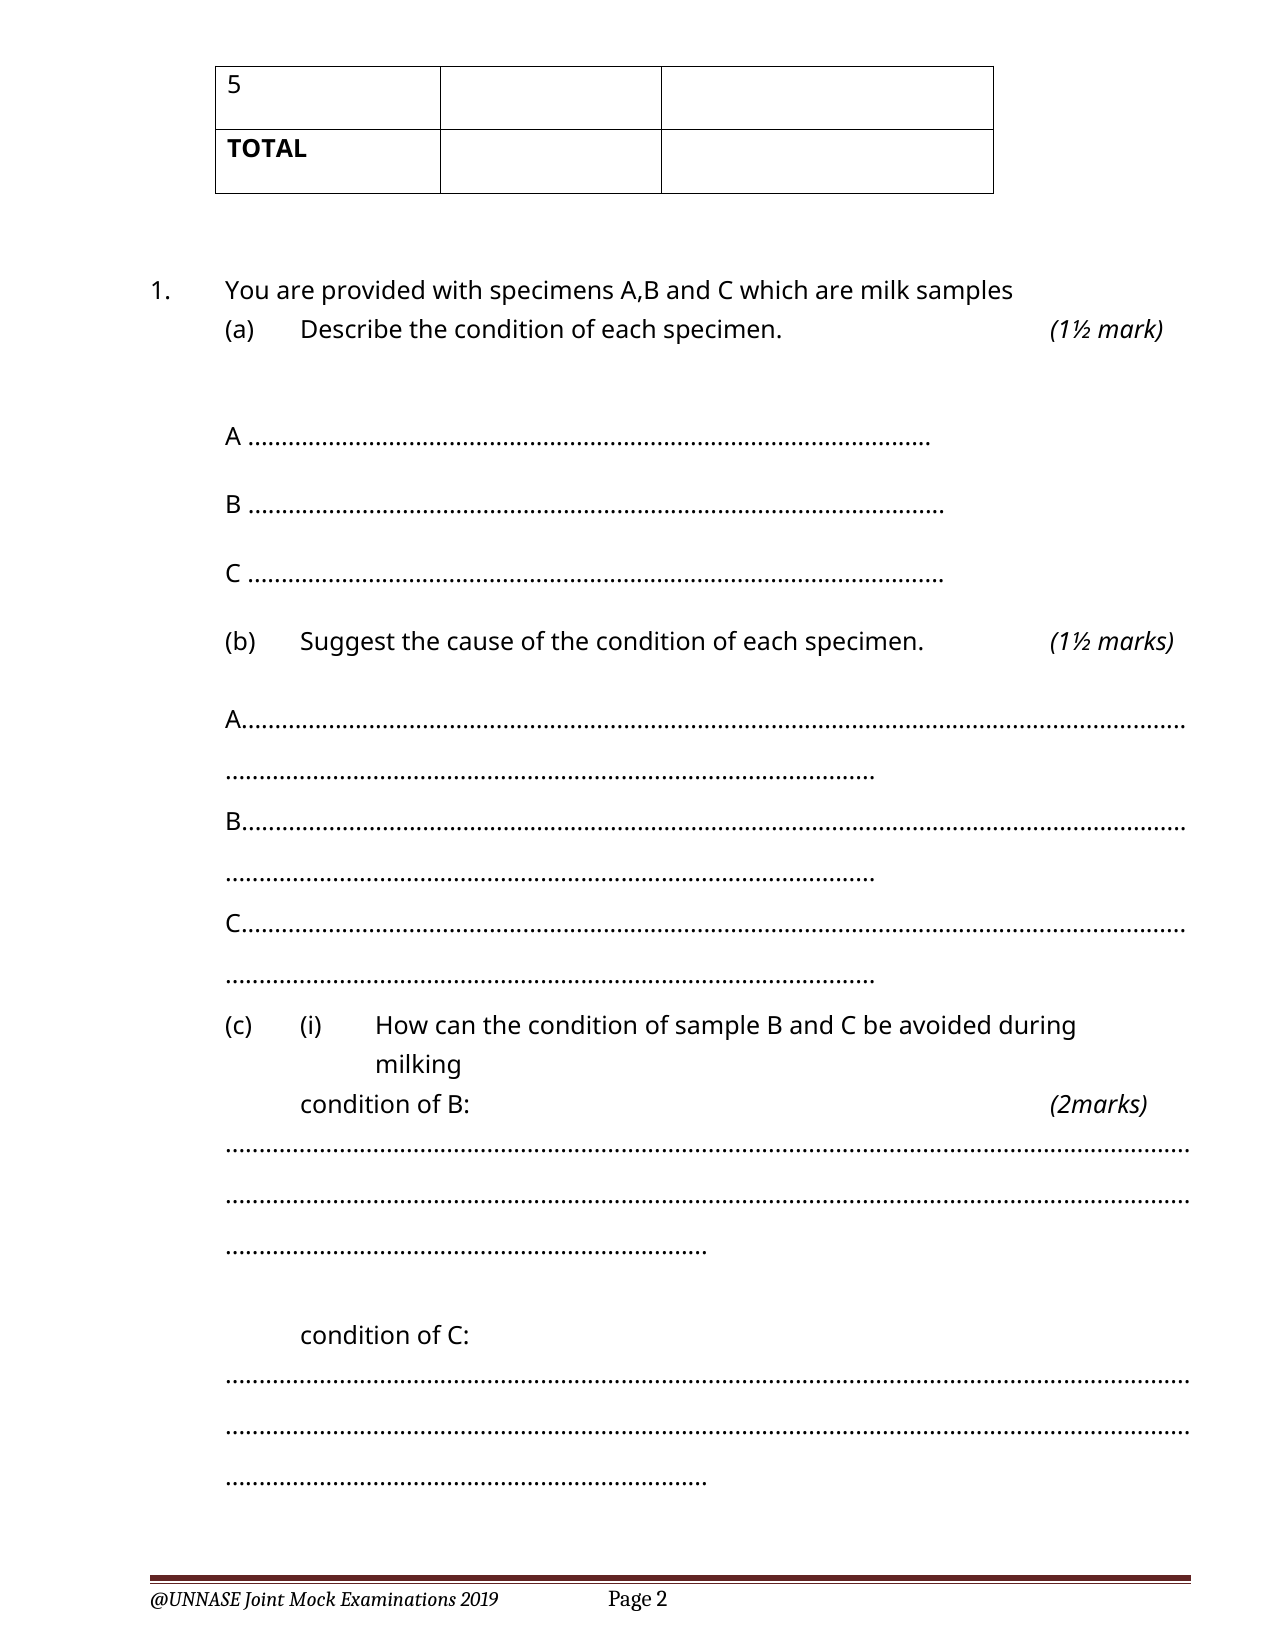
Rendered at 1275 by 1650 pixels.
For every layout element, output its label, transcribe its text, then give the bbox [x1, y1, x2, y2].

text B ........................................................................................................ [225, 487, 1191, 521]
text (c) (i) How can the condition of sample B and C be avoided during milking [225, 1008, 1191, 1081]
text (b) Suggest the cause of the condition of each specimen. (1½ marks) [150, 623, 1191, 657]
text 1. You are provided with specimens A,B and C which are milk samples [150, 272, 1191, 307]
table_cell 5 [216, 67, 440, 129]
text ........................................................................................................................................................................................................................................................................................................................................................................ [225, 1125, 1191, 1262]
table_cell [441, 67, 661, 129]
table_cell [662, 130, 993, 193]
table_cell [441, 130, 661, 193]
table_cell TOTAL [216, 130, 440, 193]
text condition of B: (2marks) [300, 1086, 1191, 1120]
text condition of C: [225, 1318, 1191, 1352]
text (a) Describe the condition of each specimen. (1½ mark) [150, 312, 1191, 346]
text A ...................................................................................................... [225, 419, 1191, 453]
text C ........................................................................................................ [225, 555, 1191, 589]
table_cell [662, 67, 993, 129]
text A.............................................................................................................................................................................................................................................. [225, 702, 1191, 787]
text ........................................................................................................................................................................................................................................................................................................................................................................ [225, 1357, 1191, 1493]
text C.............................................................................................................................................................................................................................................. [225, 906, 1191, 991]
text B.............................................................................................................................................................................................................................................. [225, 804, 1191, 889]
